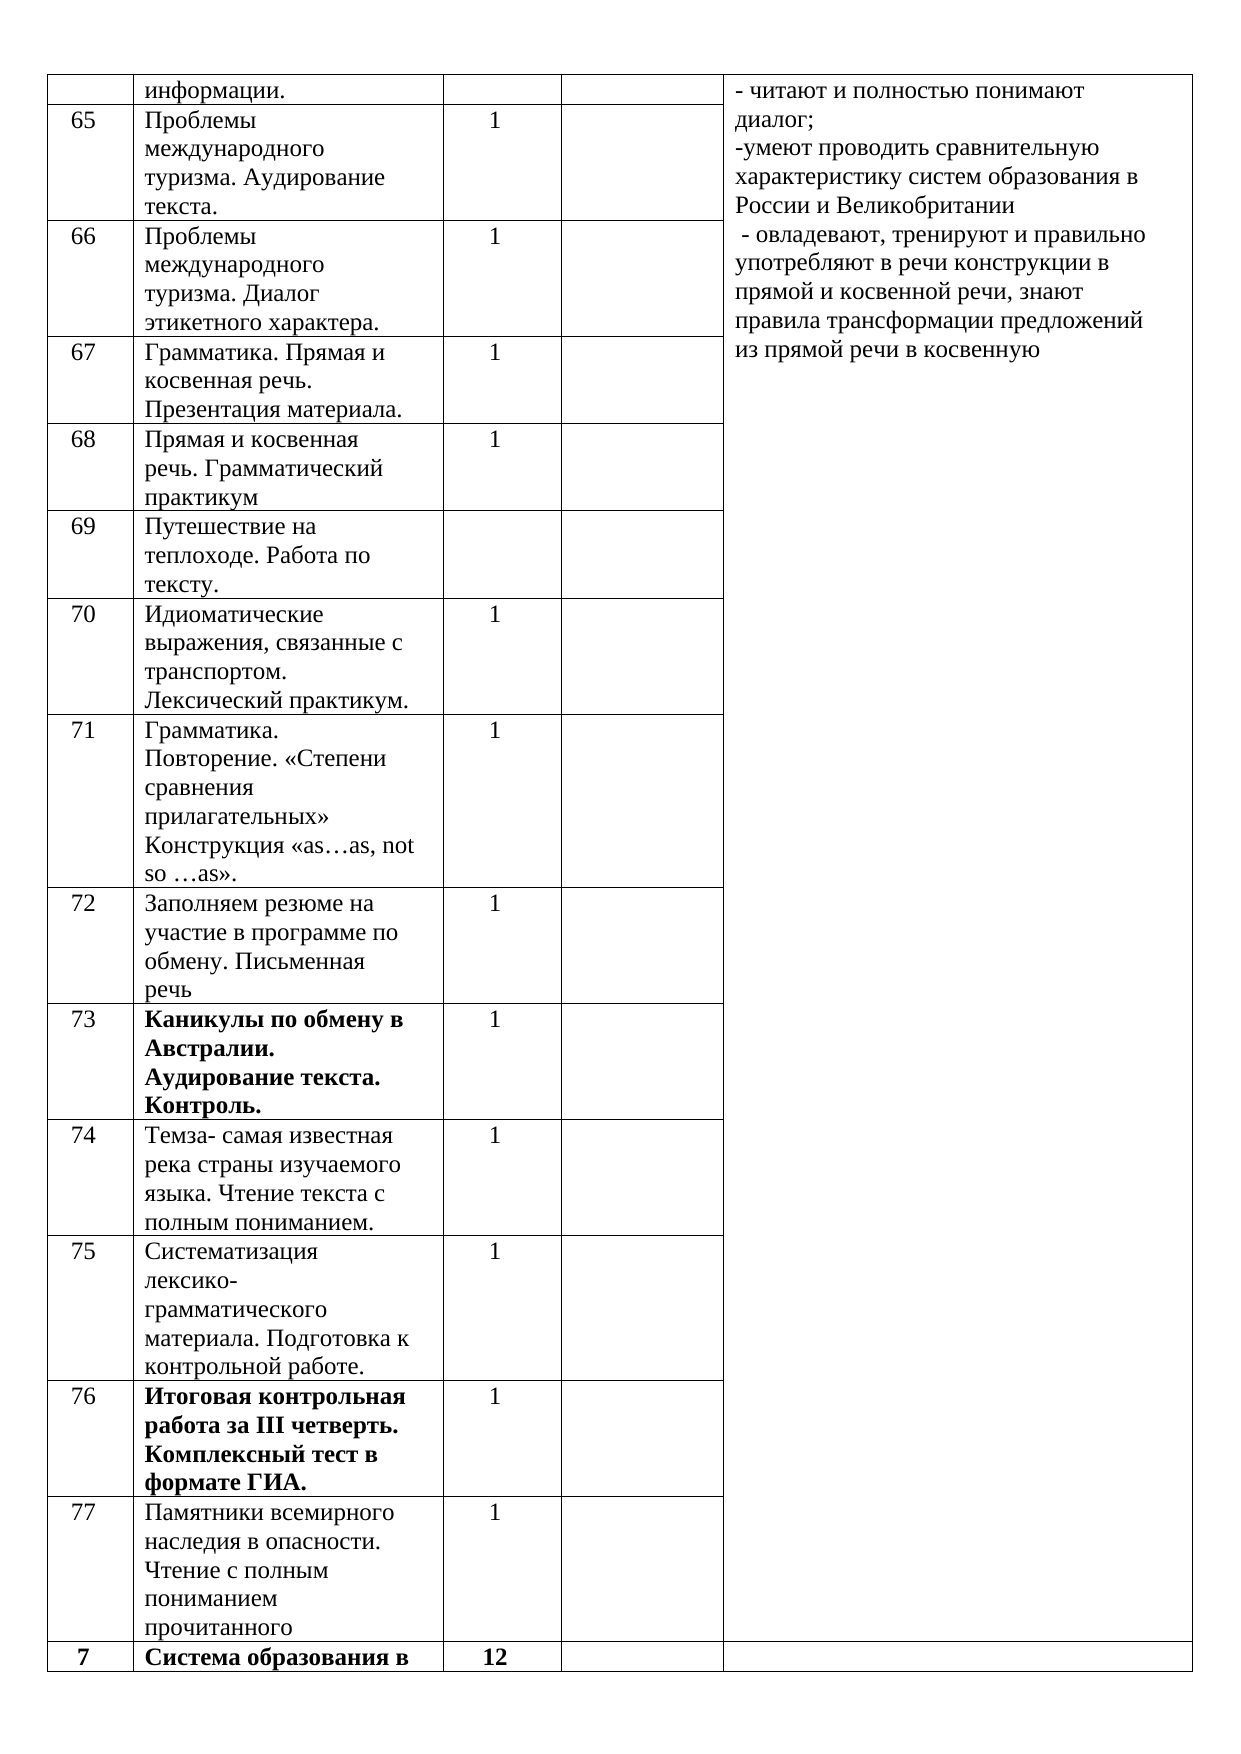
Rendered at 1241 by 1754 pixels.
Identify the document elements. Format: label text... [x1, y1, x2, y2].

table_cell 1 [444, 1497, 561, 1641]
table_cell Прямая и косвенная речь. Грамматический практикум [134, 424, 443, 510]
table_cell 1 [444, 1381, 561, 1496]
table_cell [562, 221, 723, 336]
table_cell Памятники всемирного наследия в опасности. Чтение с полным пониманием прочитанного [134, 1497, 443, 1641]
table_cell Систематизация лексико-грамматического материала. Подготовка к контрольной работе. [134, 1236, 443, 1380]
table_cell [562, 105, 723, 220]
table_cell 12 [444, 1642, 561, 1671]
table_cell Путешествие на теплоходе. Работа по тексту. [134, 511, 443, 598]
table_cell [562, 337, 723, 423]
table_cell 1 [444, 105, 561, 220]
table_cell 67 [48, 337, 133, 423]
table_cell 71 [48, 715, 133, 887]
table_cell Проблемы международного туризма. Диалог этикетного характера. [134, 221, 443, 336]
table_cell 69 [48, 511, 133, 598]
table_cell 1 [444, 1236, 561, 1380]
table_cell 1 [444, 1004, 561, 1119]
table_cell 7 [48, 1642, 133, 1671]
table_cell [444, 511, 561, 598]
table_cell 1 [444, 75, 561, 104]
table_cell 77 [48, 1497, 133, 1641]
table_cell 64 [48, 75, 133, 104]
table_cell 65 [48, 105, 133, 220]
table_cell [562, 1642, 723, 1671]
table_cell Грамматика. Прямая и косвенная речь. Презентация материала. [134, 337, 443, 423]
table_cell Темза- самая известная река страны изучаемого языка. Чтение текста с полным пониманием. [134, 1120, 443, 1235]
table_cell Заполняем резюме на участие в программе по обмену. Письменная речь [134, 888, 443, 1003]
table_cell [562, 75, 723, 104]
table_cell Итоговая контрольная работа за III четверть. Комплексный тест в формате ГИА. [134, 1381, 443, 1496]
table_cell 68 [48, 424, 133, 510]
table_cell 1 [444, 424, 561, 510]
table_cell Каникулы по обмену в Австралии. Аудирование текста. Контроль. [134, 1004, 443, 1119]
table_cell 73 [48, 1004, 133, 1119]
table_cell [562, 715, 723, 887]
table_cell 72 [48, 888, 133, 1003]
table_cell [134, 75, 443, 104]
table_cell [134, 1642, 443, 1671]
table_cell 1 [444, 337, 561, 423]
table_cell 74 [48, 1120, 133, 1235]
table_cell [562, 424, 723, 510]
table_cell 1 [444, 888, 561, 1003]
table_cell [562, 1004, 723, 1119]
table_cell 1 [444, 715, 561, 887]
table_cell [562, 1236, 723, 1380]
table_cell 1 [444, 1120, 561, 1235]
table_cell Проблемы международного туризма. Аудирование текста. [134, 105, 443, 220]
table_cell [562, 1381, 723, 1496]
table_cell [562, 888, 723, 1003]
table_cell [562, 511, 723, 598]
table_cell 1 [444, 599, 561, 714]
table_cell 70 [48, 599, 133, 714]
table_cell [562, 599, 723, 714]
table_cell 1 [444, 221, 561, 336]
table_cell 66 [48, 221, 133, 336]
table_cell [562, 1497, 723, 1641]
table_cell Идиоматические выражения, связанные с транспортом. Лексический практикум. [134, 599, 443, 714]
table_cell [562, 1120, 723, 1235]
table_cell 75 [48, 1236, 133, 1380]
table_cell 76 [48, 1381, 133, 1496]
table_cell [724, 1642, 1192, 1671]
table_cell Грамматика. Повторение. «Степени сравнения прилагательных» Конструкция «as…as, not so …as». [134, 715, 443, 887]
